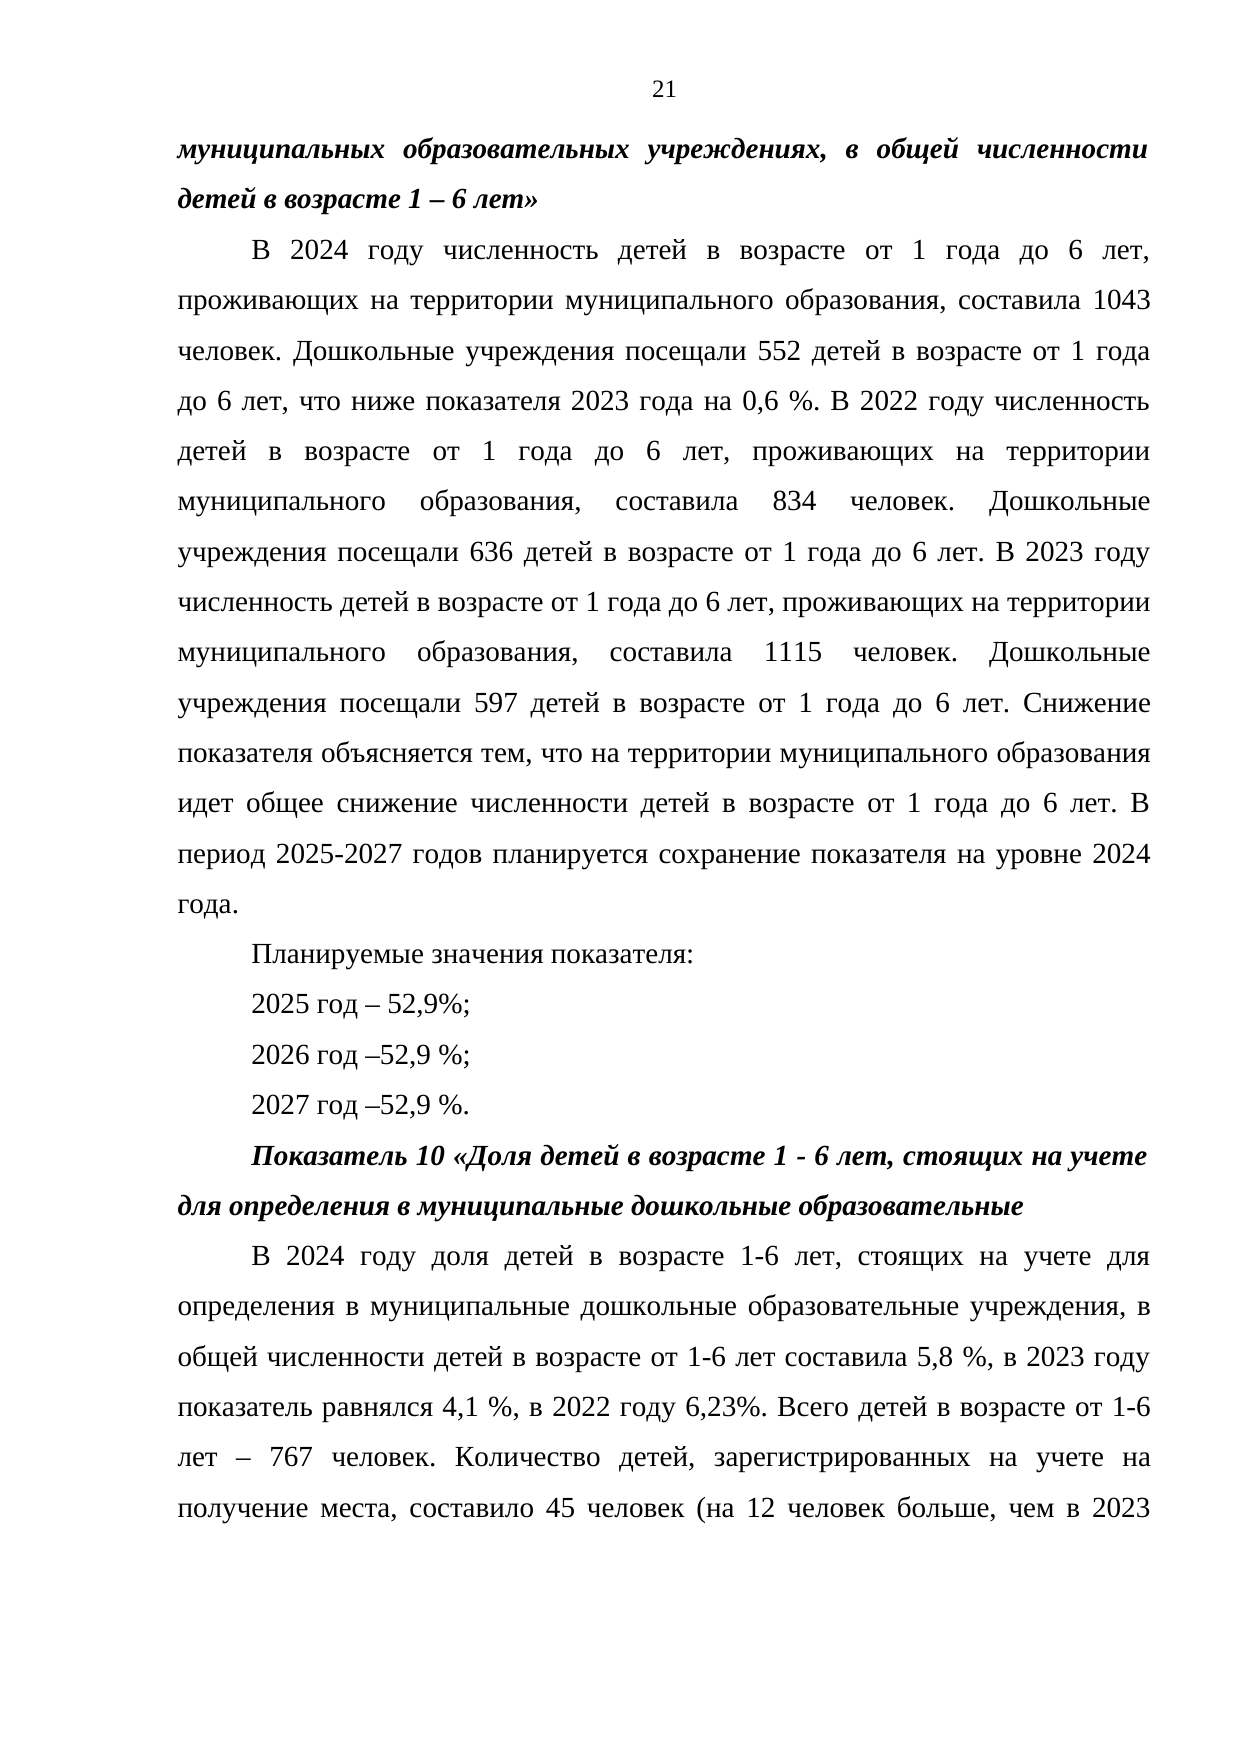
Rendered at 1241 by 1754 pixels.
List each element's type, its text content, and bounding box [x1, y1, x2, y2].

text В 2024 году численность детей в возрасте от 1 года до 6 лет, проживающих на территории муниципального образования, составила 1043 человек. Дошкольные учреждения посещали 552 детей в возрасте от 1 года до 6 лет, что ниже показателя 2023 года на 0,6 %. В 2022 году численность детей в возрасте от 1 года до 6 лет, проживающих на территории муниципального образования, составила 834 человек. Дошкольные учреждения посещали 636 детей в возрасте от 1 года до 6 лет. В 2023 году численность детей в возрасте от 1 года до 6 лет, проживающих на территории муниципального образования, составила 1115 человек. Дошкольные учреждения посещали 597 детей в возрасте от 1 года до 6 лет. Снижение показателя объясняется тем, что на территории муниципального образования идет общее снижение численности детей в возрасте от 1 года до 6 лет. В период 2025-2027 годов планируется сохранение показателя на уровне 2024 года. [177, 232, 1152, 919]
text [177, 1238, 1152, 1523]
text 2027 год –52,9 %. [177, 1087, 1152, 1121]
text Планируемые значения показателя: [177, 936, 1152, 970]
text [177, 131, 1152, 215]
text 2025 год – 52,9%; [177, 987, 1152, 1020]
text 2026 год –52,9 %; [177, 1037, 1152, 1071]
text Показатель 10 «Доля детей в возрасте 1 - 6 лет, стоящих на учете для определения в муниципальные дошкольные образовательные [177, 1138, 1152, 1221]
